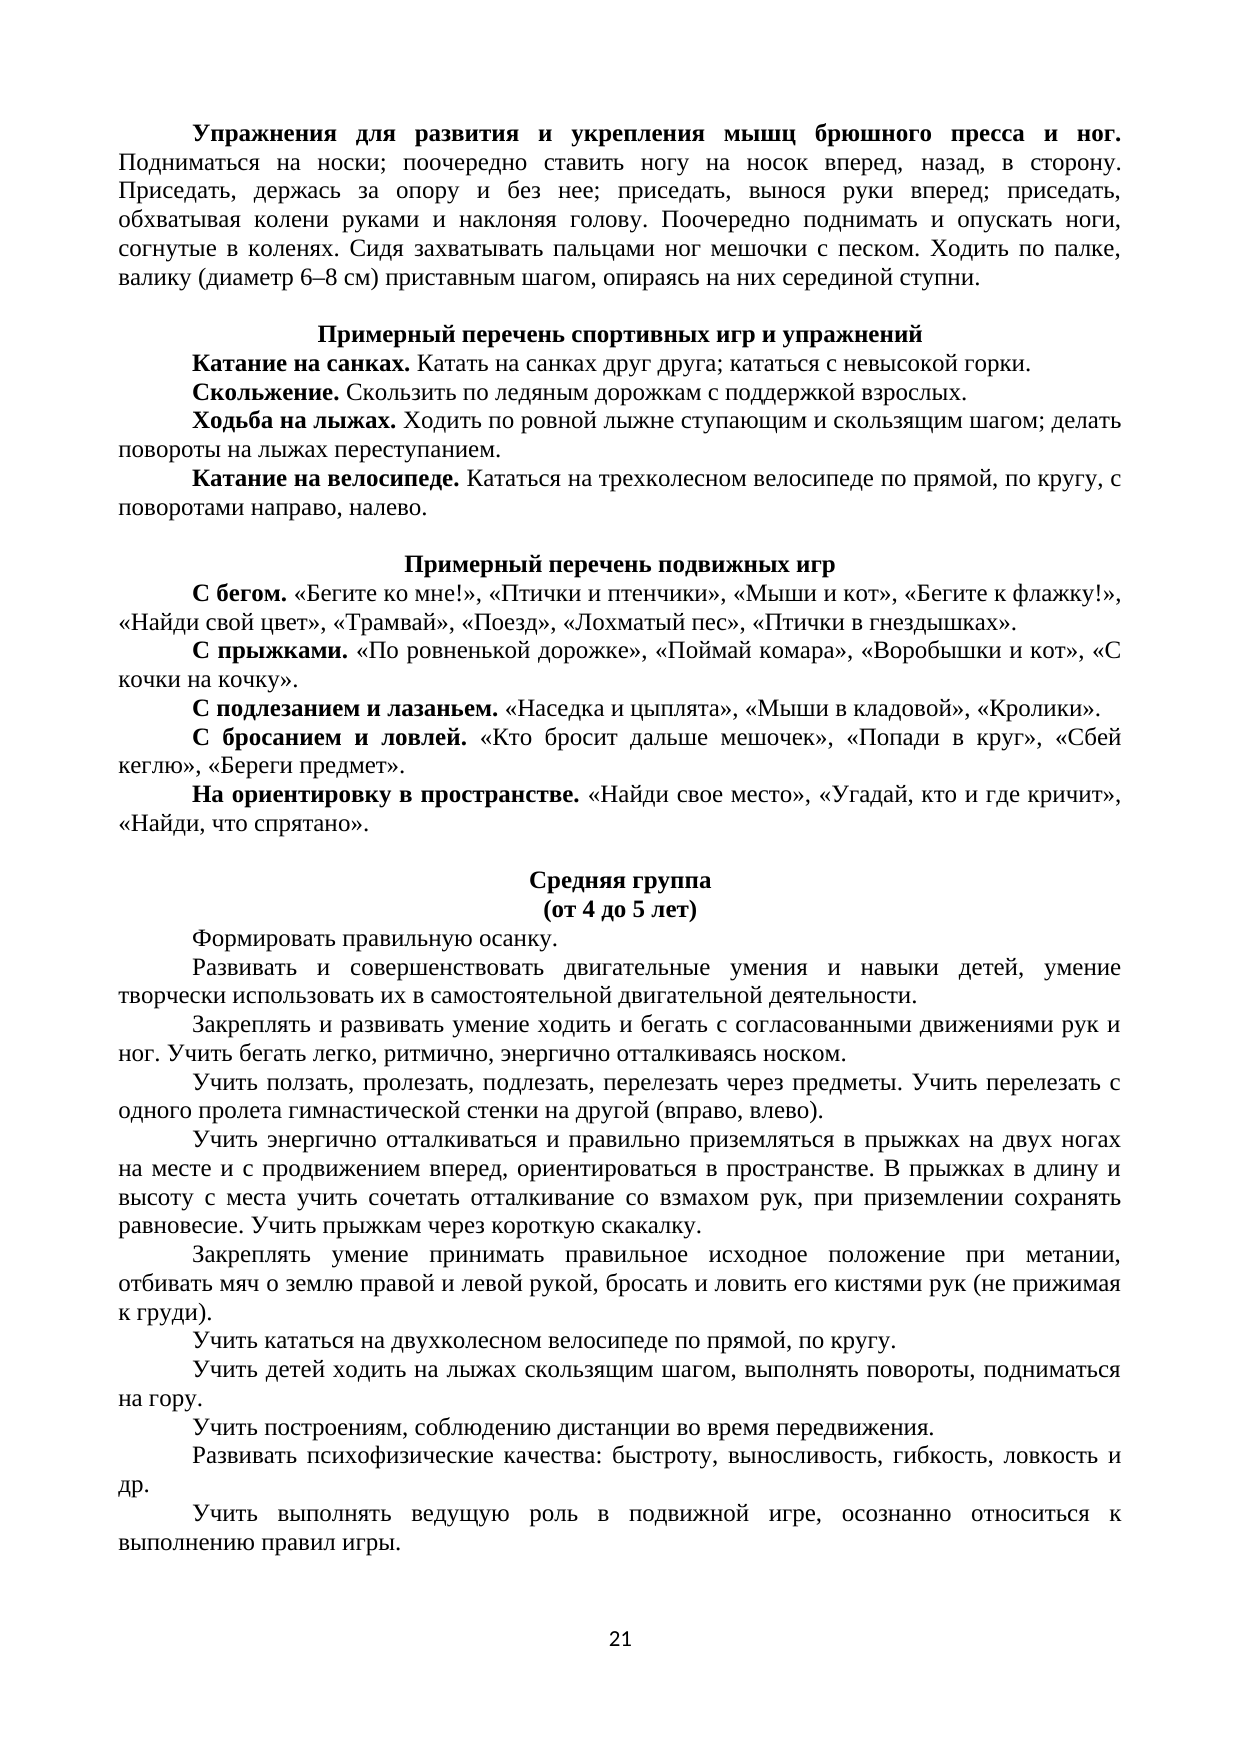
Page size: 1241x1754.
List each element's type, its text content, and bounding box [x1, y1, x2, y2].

text Учить ползать, пролезать, подлезать, перелезать через предметы. Учить перелезать с одного пролета гимнастической стенки на другой (вправо, влево). [118, 1067, 1122, 1124]
text С подлезанием и лазаньем. «Наседка и цыплята», «Мыши в кладовой», «Кролики». [118, 693, 1122, 722]
text Закреплять умение принимать правильное исходное положение при метании, отбивать мяч о землю правой и левой рукой, бросать и ловить его кистями рук (не прижимая к груди). [118, 1239, 1122, 1326]
text Закреплять и развивать умение ходить и бегать с согласованными движениями рук и ног. Учить бегать легко, ритмично, энергично отталкиваясь носком. [118, 1009, 1122, 1067]
text С бегом. «Бегите ко мне!», «Птички и птенчики», «Мыши и кот», «Бегите к флажку!», «Найди свой цвет», «Трамвай», «Поезд», «Лохматый пес», «Птички в гнездышках». [118, 578, 1122, 636]
text Учить энергично отталкиваться и правильно приземляться в прыжках на двух ногах на месте и с продвижением вперед, ориентироваться в пространстве. В прыжках в длину и высоту с места учить сочетать отталкивание со взмахом рук, при приземлении сохранять равновесие. Учить прыжкам через короткую скакалку. [118, 1124, 1122, 1239]
text Учить детей ходить на лыжах скользящим шагом, выполнять повороты, подниматься на гору. [118, 1354, 1122, 1412]
text Упражнения для развития и укрепления мышц брюшного пресса и ног. Подниматься на носки; поочередно ставить ногу на носок вперед, назад, в сторону. Приседать, держась за опору и без нее; приседать, вынося руки вперед; приседать, обхватывая колени руками и наклоняя голову. Поочередно поднимать и опускать ноги, согнутые в коленях. Сидя захватывать пальцами ног мешочки с песком. Ходить по палке, валику (диаметр 6–8 см) приставным шагом, опираясь на них серединой ступни. [118, 118, 1122, 291]
text Катание на велосипеде. Кататься на трехколесном велосипеде по прямой, по кругу, с поворотами направо, налево. [118, 463, 1122, 521]
text Катание на санках. Катать на санках друг друга; кататься с невысокой горки. [118, 348, 1122, 377]
text Примерный перечень спортивных игр и упражнений [118, 319, 1122, 348]
text С бросанием и ловлей. «Кто бросит дальше мешочек», «Попади в круг», «Сбей кеглю», «Береги предмет». [118, 722, 1122, 779]
text Формировать правильную осанку. [118, 923, 1122, 952]
text С прыжками. «По ровненькой дорожке», «Поймай комара», «Воробышки и кот», «С кочки на кочку». [118, 636, 1122, 693]
text Средняя группа [118, 866, 1122, 894]
text На ориентировку в пространстве. «Найди свое место», «Угадай, кто и где кричит», «Найди, что спрятано». [118, 779, 1122, 837]
text (от 4 до 5 лет) [118, 894, 1122, 923]
text Учить построениям, соблюдению дистанции во время передвижения. [118, 1412, 1122, 1441]
text Развивать психофизические качества: быстроту, выносливость, гибкость, ловкость и др. [118, 1441, 1122, 1498]
text Примерный перечень подвижных игр [118, 549, 1122, 578]
text Ходьба на лыжах. Ходить по ровной лыжне ступающим и скользящим шагом; делать повороты на лыжах переступанием. [118, 406, 1122, 463]
text Скольжение. Скользить по ледяным дорожкам с поддержкой взрослых. [118, 377, 1122, 406]
text Развивать и совершенствовать двигательные умения и навыки детей, умение творчески использовать их в самостоятельной двигательной деятельности. [118, 952, 1122, 1009]
text Учить кататься на двухколесном велосипеде по прямой, по кругу. [118, 1326, 1122, 1354]
text Учить выполнять ведущую роль в подвижной игре, осознанно относиться к выполнению правил игры. [118, 1498, 1122, 1556]
